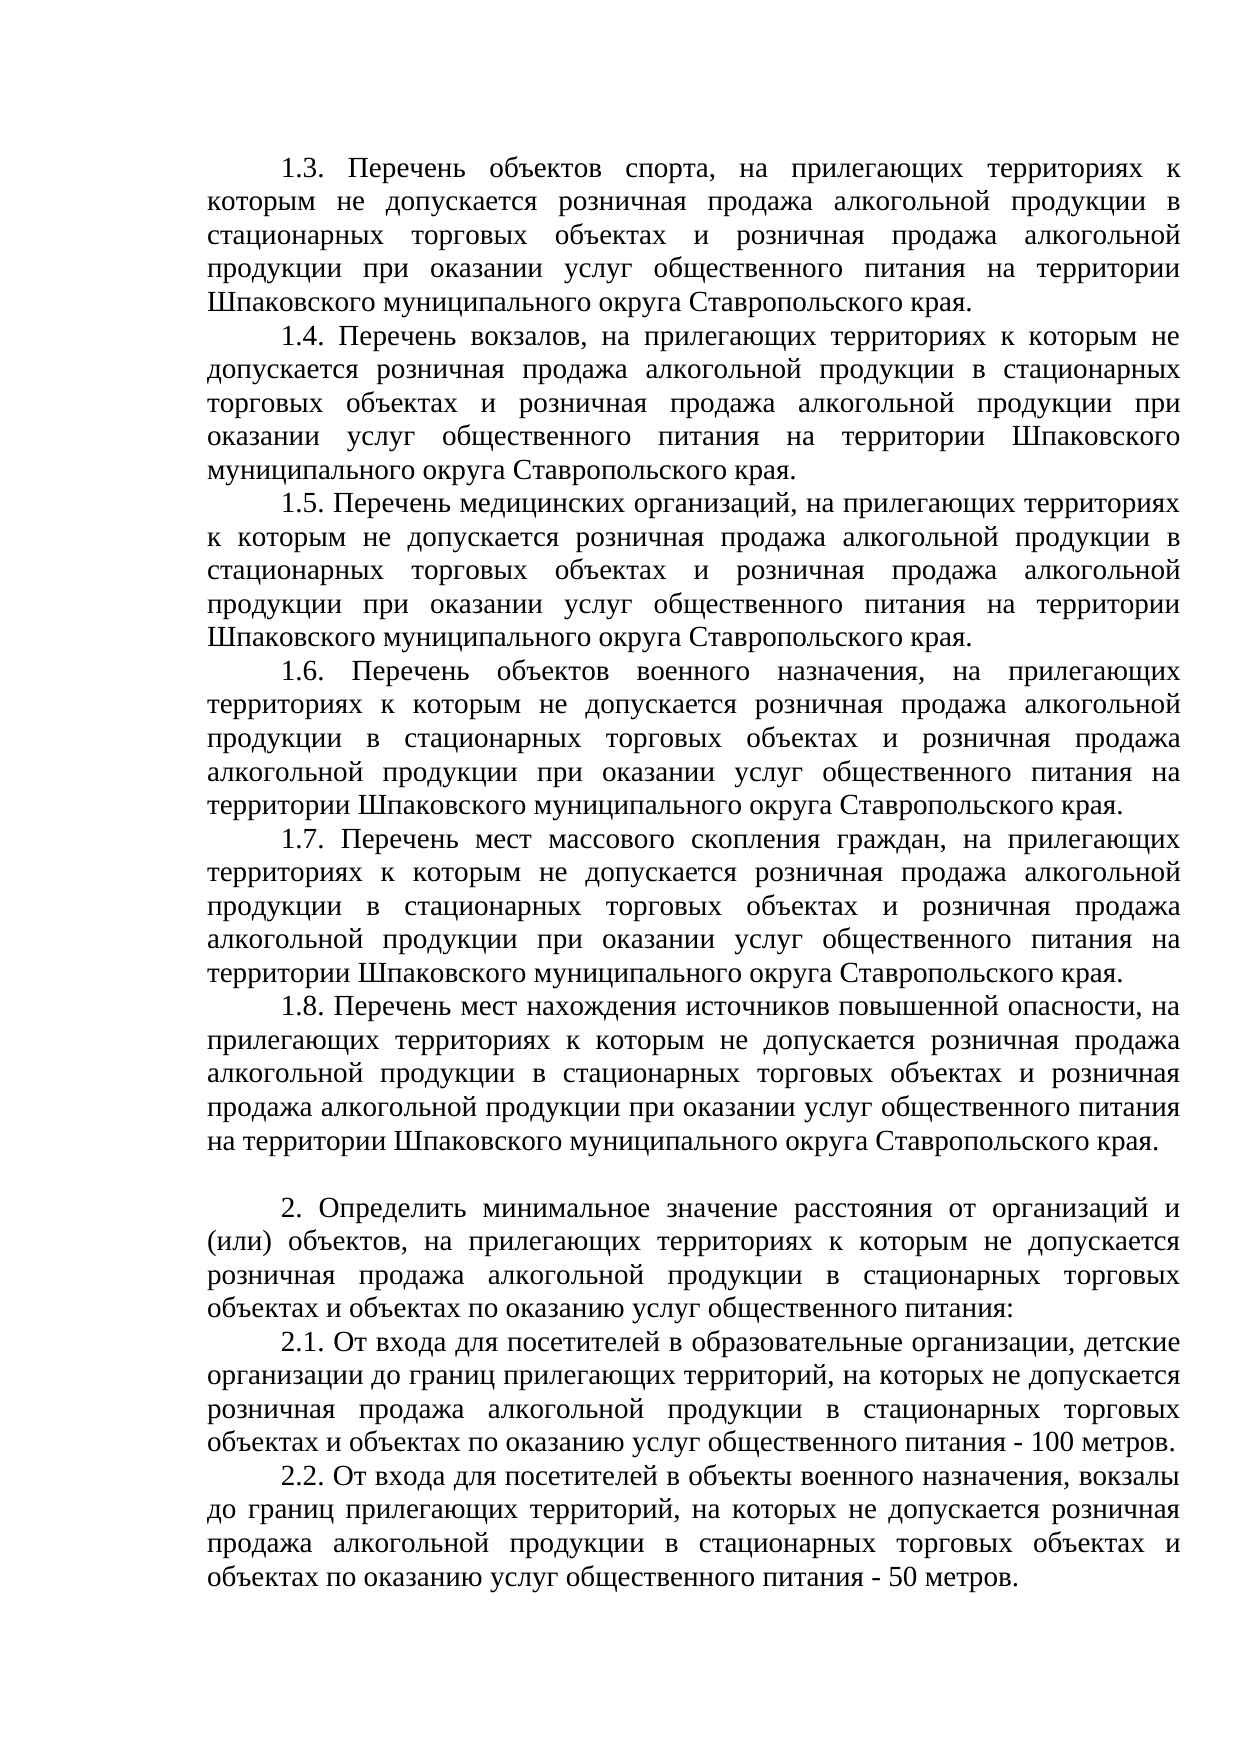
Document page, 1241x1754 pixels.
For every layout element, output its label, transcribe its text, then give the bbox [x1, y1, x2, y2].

text 2.1. От входа для посетителей в образовательные организации, детские организации до границ прилегающих территорий, на которых не допускается розничная продажа алкогольной продукции в стационарных торговых объектах и объектах по оказанию услуг общественного питания - 100 метров. [207, 1324, 1181, 1458]
text 1.3. Перечень объектов спорта, на прилегающих территориях к которым не допускается розничная продажа алкогольной продукции в стационарных торговых объектах и розничная продажа алкогольной продукции при оказании услуг общественного питания на территории Шпаковского муниципального округа Ставропольского края. [207, 150, 1181, 318]
text 1.8. Перечень мест нахождения источников повышенной опасности, на прилегающих территориях к которым не допускается розничная продажа алкогольной продукции в стационарных торговых объектах и розничная продажа алкогольной продукции при оказании услуг общественного питания на территории Шпаковского муниципального округа Ставропольского края. [207, 988, 1181, 1156]
text 2. Определить минимальное значение расстояния от организаций и (или) объектов, на прилегающих территориях к которым не допускается розничная продажа алкогольной продукции в стационарных торговых объектах и объектах по оказанию услуг общественного питания: [207, 1190, 1181, 1324]
text 2.2. От входа для посетителей в объекты военного назначения, вокзалы до границ прилегающих территорий, на которых не допускается розничная продажа алкогольной продукции в стационарных торговых объектах и объектах по оказанию услуг общественного питания - 50 метров. [207, 1458, 1181, 1592]
text 1.4. Перечень вокзалов, на прилегающих территориях к которым не допускается розничная продажа алкогольной продукции в стационарных торговых объектах и розничная продажа алкогольной продукции при оказании услуг общественного питания на территории Шпаковского муниципального округа Ставропольского края. [207, 318, 1181, 485]
text 1.5. Перечень медицинских организаций, на прилегающих территориях к которым не допускается розничная продажа алкогольной продукции в стационарных торговых объектах и розничная продажа алкогольной продукции при оказании услуг общественного питания на территории Шпаковского муниципального округа Ставропольского края. [207, 485, 1181, 653]
text 1.7. Перечень мест массового скопления граждан, на прилегающих территориях к которым не допускается розничная продажа алкогольной продукции в стационарных торговых объектах и розничная продажа алкогольной продукции при оказании услуг общественного питания на территории Шпаковского муниципального округа Ставропольского края. [207, 821, 1181, 988]
text 1.6. Перечень объектов военного назначения, на прилегающих территориях к которым не допускается розничная продажа алкогольной продукции в стационарных торговых объектах и розничная продажа алкогольной продукции при оказании услуг общественного питания на территории Шпаковского муниципального округа Ставропольского края. [207, 653, 1181, 821]
